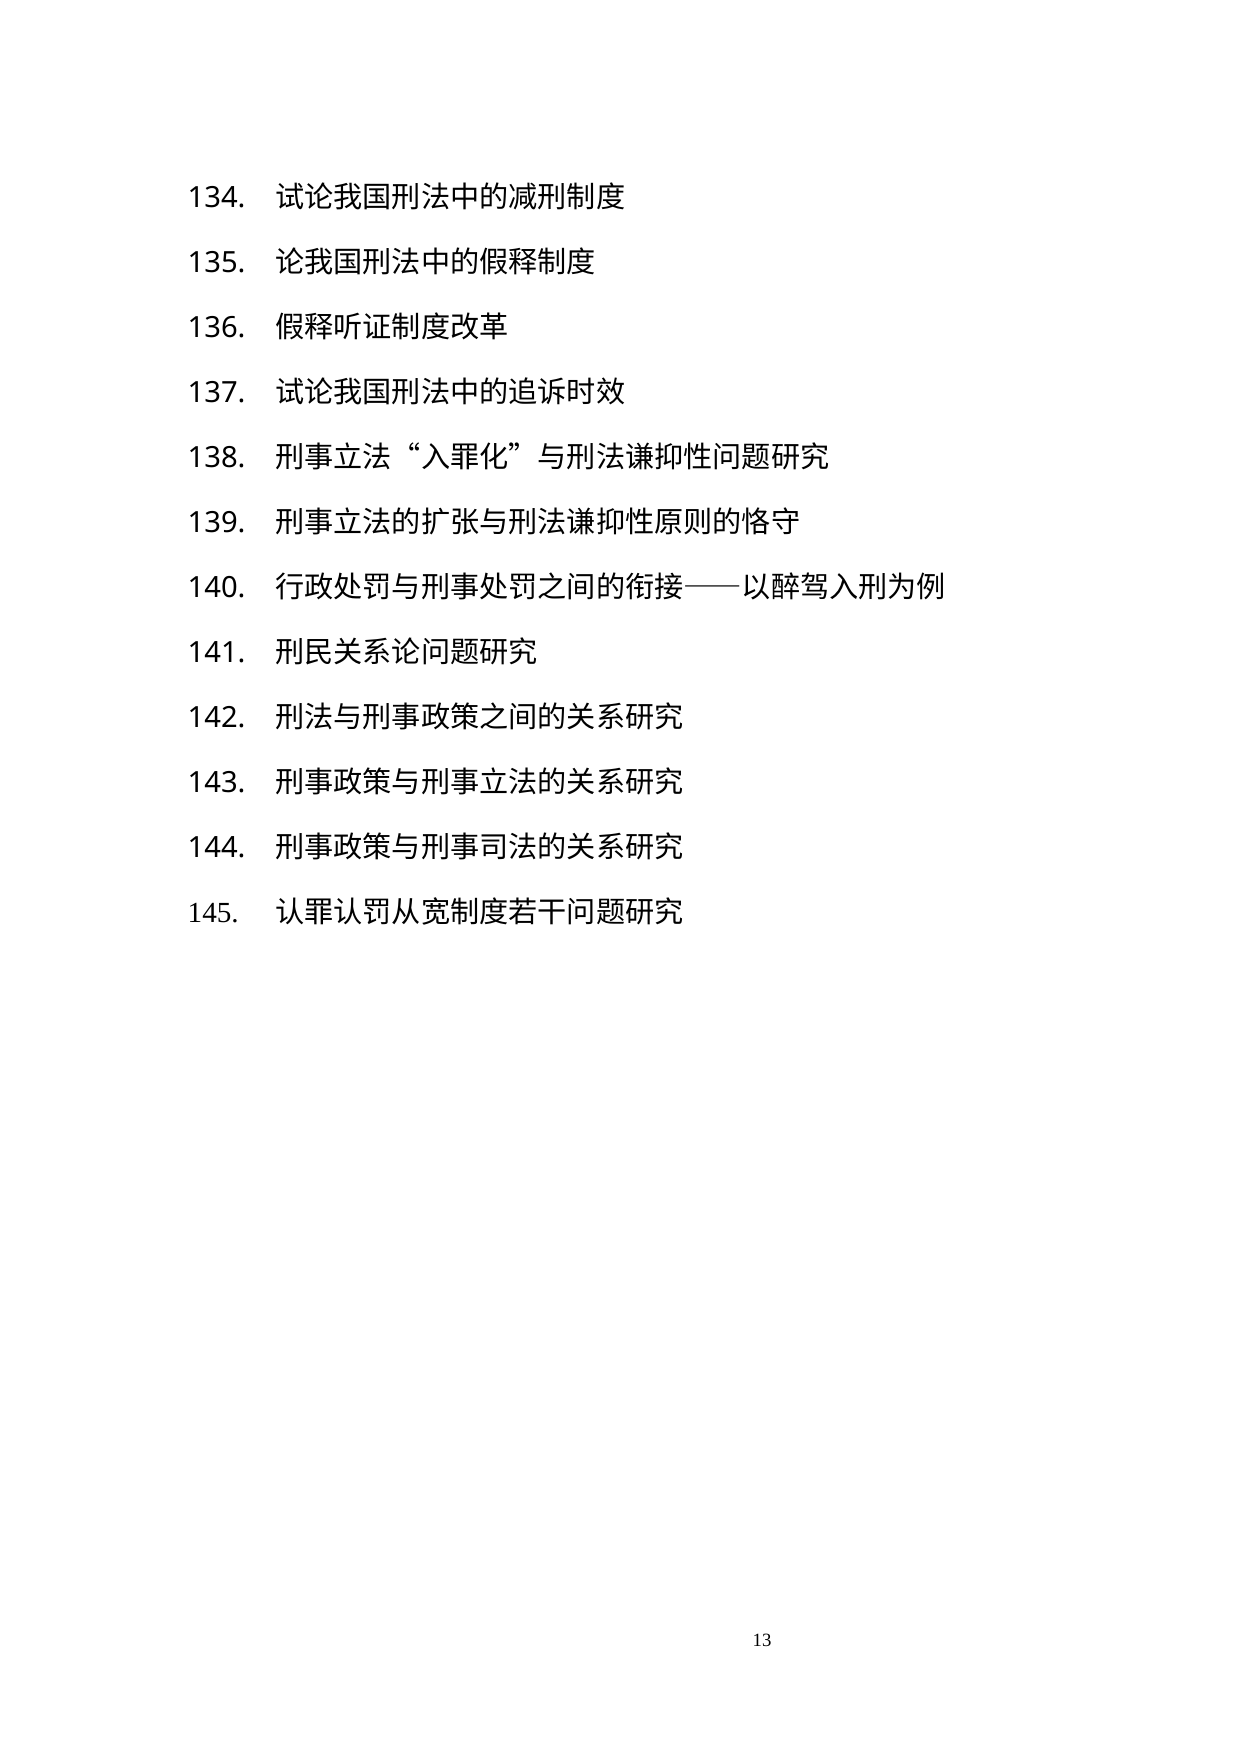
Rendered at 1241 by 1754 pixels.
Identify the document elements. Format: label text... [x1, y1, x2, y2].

list 认罪认罚从宽制度若干问题研究 [187, 877, 1053, 942]
list 刑事政策与刑事司法的关系研究 [187, 812, 1053, 877]
list 刑法与刑事政策之间的关系研究 [187, 682, 1053, 747]
list 刑事立法的扩张与刑法谦抑性原则的恪守 [187, 487, 1053, 552]
list 刑事立法“入罪化”与刑法谦抑性问题研究 [187, 422, 1053, 487]
list 试论我国刑法中的减刑制度 [187, 162, 1053, 227]
list 刑民关系论问题研究 [187, 617, 1053, 682]
list 假释听证制度改革 [187, 292, 1053, 357]
list 行政处罚与刑事处罚之间的衔接——以醉驾入刑为例 [187, 552, 1053, 617]
list 刑事政策与刑事立法的关系研究 [187, 747, 1053, 812]
list 论我国刑法中的假释制度 [187, 227, 1053, 292]
list 试论我国刑法中的追诉时效 [187, 357, 1053, 422]
